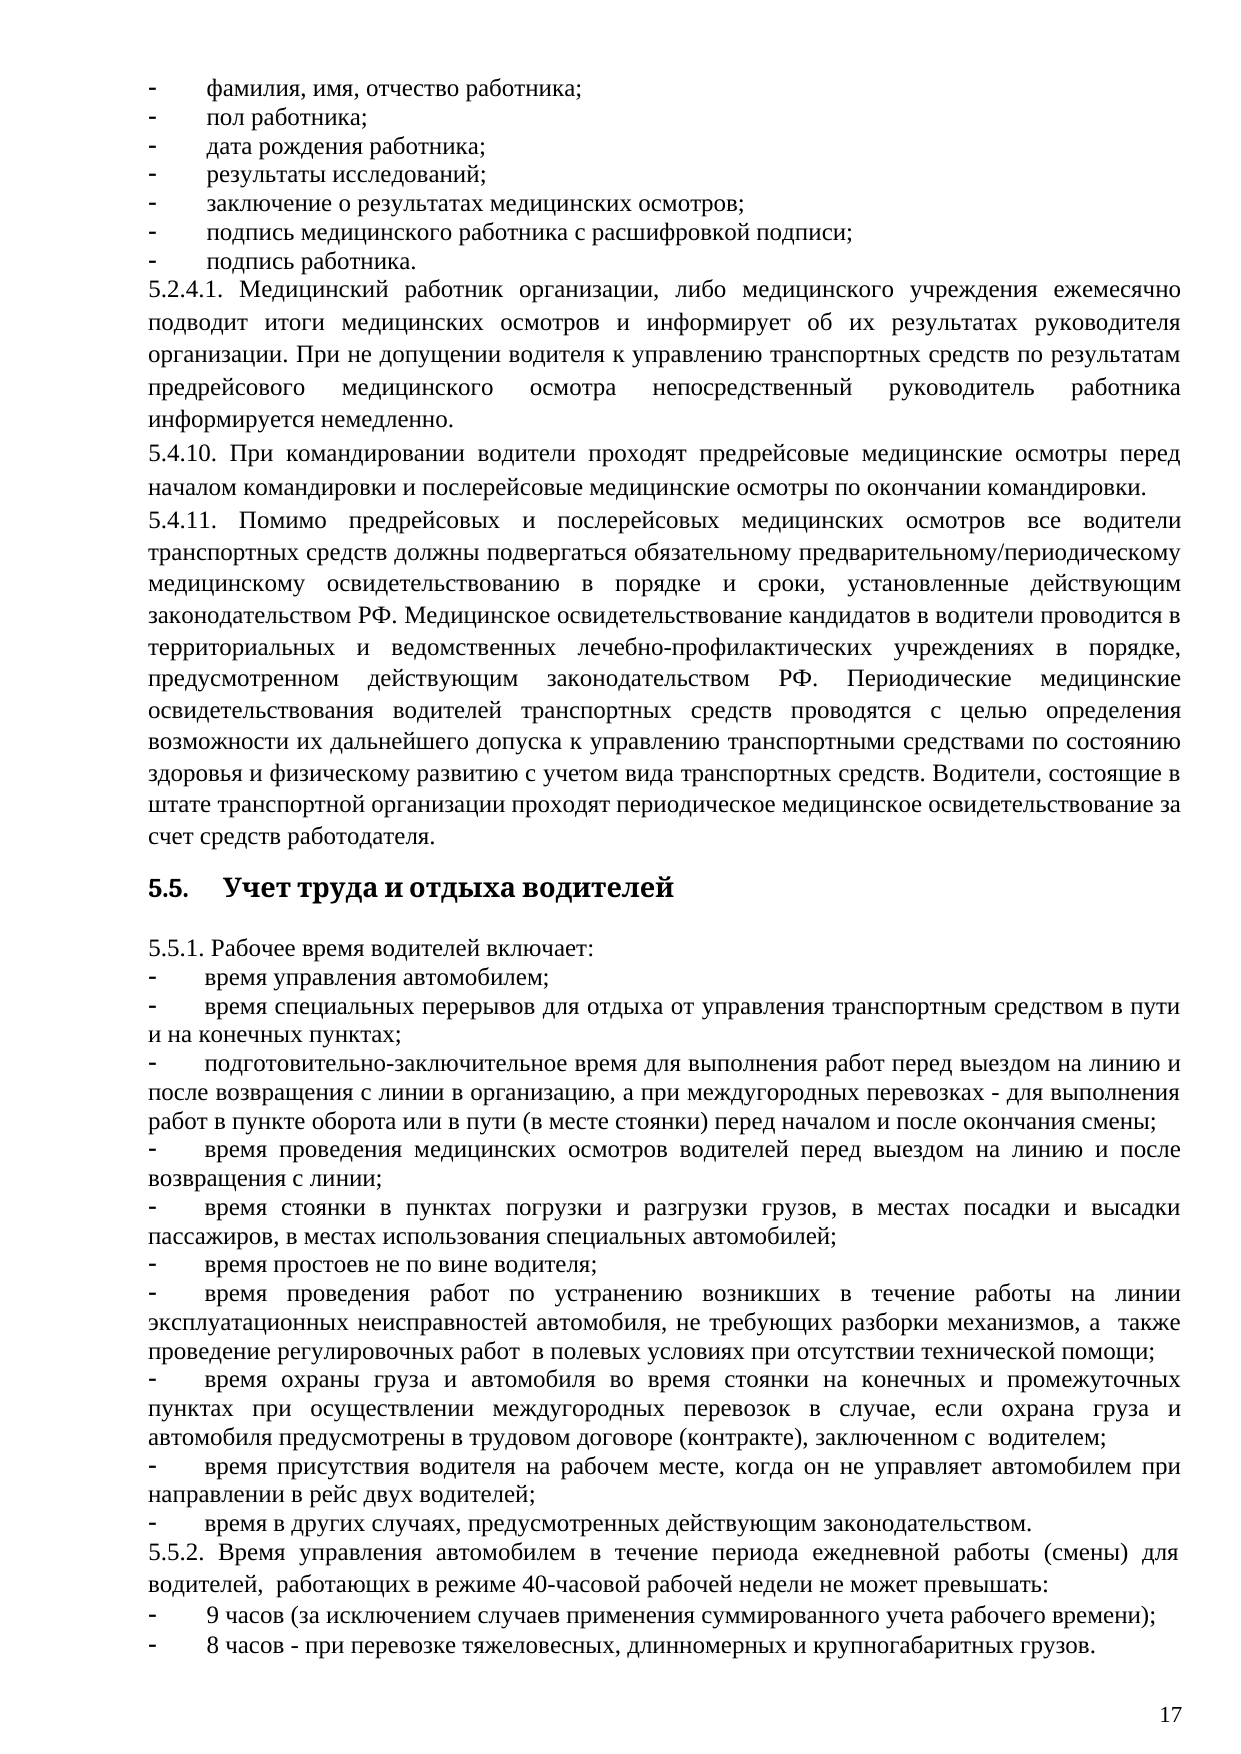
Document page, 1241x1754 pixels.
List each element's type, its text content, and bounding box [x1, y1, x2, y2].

text 5.5.2. Время управления автомобилем в течение периода ежедневной работы (смены) для водителей, работающих в режиме 40-часовой рабочей недели не может превышать: [148, 1537, 1180, 1597]
text  время в других случаях, предусмотренных действующим законодательством. [148, 1508, 1182, 1537]
list фамилия, имя, отчество работника; [148, 73, 1182, 102]
text  время присутствия водителя на рабочем месте, когда он не управляет автомобилем при направлении в рейс двух водителей; [148, 1451, 1182, 1508]
text  время стоянки в пунктах погрузки и разгрузки грузов, в местах посадки и высадки пассажиров, в местах использования специальных автомобилей; [148, 1192, 1182, 1249]
list 9 часов (за исключением случаев применения суммированного учета рабочего времени); [148, 1600, 1182, 1629]
text 5.4.11. Помимо предрейсовых и послерейсовых медицинских осмотров все водители транспортных средств должны подвергаться обязательному предварительному/периодическому медицинскому освидетельствованию в порядке и сроки, установленные действующим законодательством РФ. Медицинское освидетельствование кандидатов в водители проводится в территориальных и ведомственных лечебно-профилактических учреждениях в порядке, предусмотренном действующим законодательством РФ. Периодические медицинские освидетельствования водителей транспортных средств проводятся с целью определения возможности их дальнейшего допуска к управлению транспортными средствами по состоянию здоровья и физическому развитию с учетом вида транспортных средств. Водители, состоящие в штате транспортной организации проходят периодическое медицинское освидетельствование за счет средств работодателя. [148, 505, 1182, 850]
text 5.5.1. Рабочее время водителей включает: [148, 933, 1182, 962]
text  подготовительно-заключительное время для выполнения работ перед выездом на линию и после возвращения с линии в организацию, а при междугородных перевозках - для выполнения работ в пункте оборота или в пути (в месте стоянки) перед началом и после окончания смены; [148, 1048, 1182, 1134]
list пол работника; [148, 102, 1182, 131]
list 8 часов - при перевозке тяжеловесных, длинномерных и крупногабаритных грузов. [148, 1630, 1182, 1659]
list дата рождения работника; [148, 131, 1182, 159]
text 5.4.10. При командировании водители проходят предрейсовые медицинские осмотры перед началом командировки и послерейсовые медицинские осмотры по окончании командировки. [148, 438, 1182, 501]
text  время охраны груза и автомобиля во время стоянки на конечных и промежуточных пунктах при осуществлении междугородных перевозок в случае, если охрана груза и автомобиля предусмотрены в трудовом договоре (контракте), заключенном с водителем; [148, 1364, 1182, 1451]
text 5.2.4.1. Медицинский работник организации, либо медицинского учреждения ежемесячно подводит итоги медицинских осмотров и информирует об их результатах руководителя организации. При не допущении водителя к управлению транспортных средств по результатам предрейсового медицинского осмотра непосредственный руководитель работника информируется немедленно. [148, 274, 1182, 433]
text  время управления автомобилем; [148, 962, 1182, 991]
text  время проведения работ по устранению возникших в течение работы на линии эксплуатационных неисправностей автомобиля, не требующих разборки механизмов, а также проведение регулировочных работ в полевых условиях при отсутствии технической помощи; [148, 1278, 1182, 1364]
text  время специальных перерывов для отдыха от управления транспортным средством в пути и на конечных пунктах; [148, 991, 1182, 1048]
subtitle 5.5. Учет труда и отдыха водителей [148, 873, 1182, 904]
list заключение о результатах медицинских осмотров; [148, 188, 1182, 217]
list результаты исследований; [148, 159, 1182, 188]
text  время проведения медицинских осмотров водителей перед выездом на линию и после возвращения с линии; [148, 1134, 1182, 1192]
list подпись медицинского работника с расшифровкой подписи; [148, 217, 1182, 246]
list подпись работника. [148, 246, 1182, 274]
text  время простоев не по вине водителя; [148, 1249, 1182, 1278]
